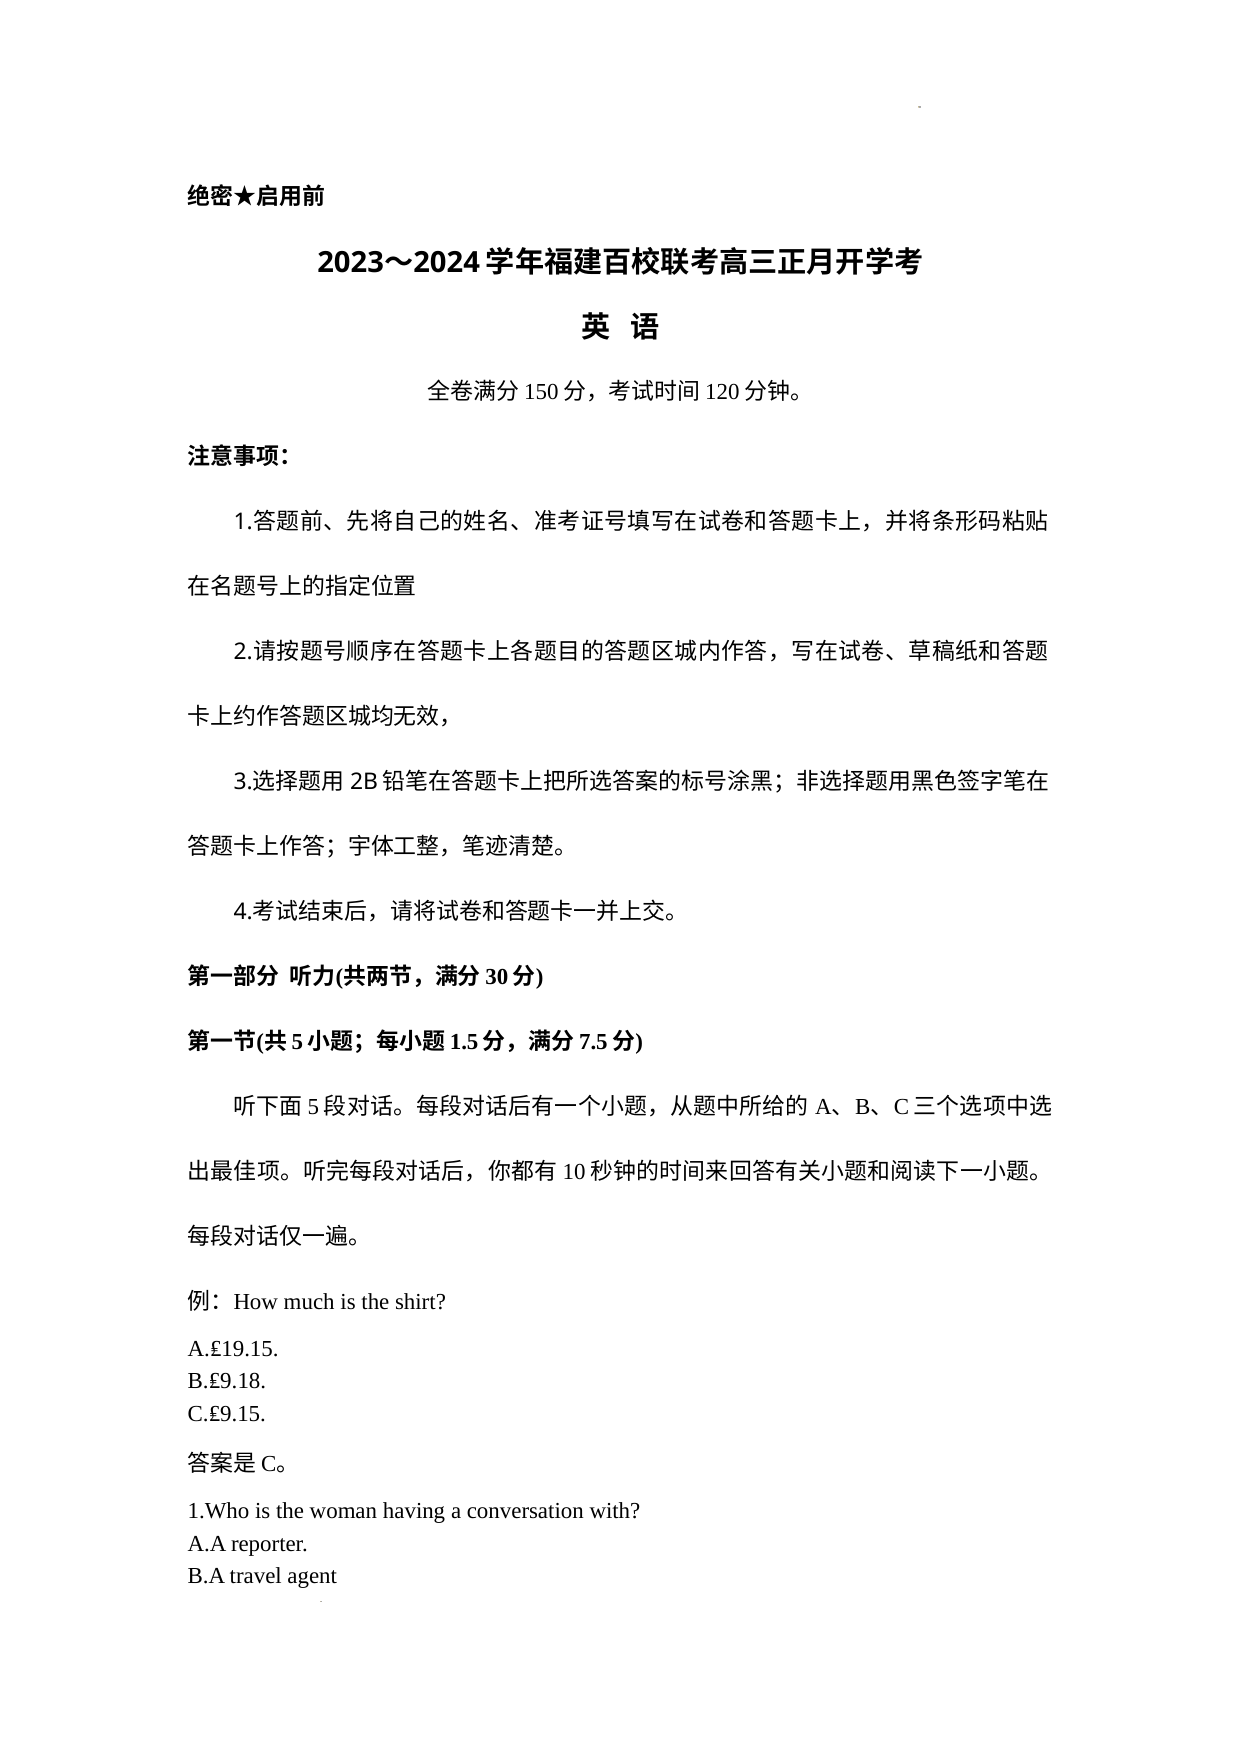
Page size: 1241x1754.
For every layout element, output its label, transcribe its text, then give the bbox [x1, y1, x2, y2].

text 第一节(共5小题；每小题1.5分，满分7.5分) [187, 1007, 1053, 1072]
text 1.答题前、先将自己的姓名、准考证号填写在试卷和答题卡上，并将条形码粘贴在名题号上的指定位置 [187, 487, 1053, 617]
text 全卷满分150分，考试时间120分钟。 [187, 357, 1053, 422]
text B.A travel agent [187, 1559, 1053, 1592]
text 2.请按题号顺序在答题卡上各题目的答题区城内作答，写在试卷、草稿纸和答题卡上约作答题区城均无效， [187, 617, 1053, 747]
text 注意事项： [187, 422, 1053, 487]
text 听下面5段对话。每段对话后有一个小题，从题中所给的A、B、C三个选项中选出最佳项。听完每段对话后，你都有10秒钟的时间来回答有关小题和阅读下一小题。每段对话仅一遍。 [187, 1072, 1053, 1267]
text B.₤9.18. [187, 1364, 1053, 1397]
text 例：How much is the shirt? [187, 1267, 1053, 1332]
text C.₤9.15. [187, 1397, 1053, 1429]
text 绝密★启用前 [187, 162, 1053, 227]
text 英 语 [187, 292, 1053, 357]
text 4.考试结束后，请将试卷和答题卡一并上交。 [187, 877, 1053, 942]
text 3.选择题用2B铅笔在答题卡上把所选答案的标号涂黑；非选择题用黑色签字笔在答题卡上作答；宇体工整，笔迹清楚。 [187, 747, 1053, 877]
text 答案是C。 [187, 1429, 1053, 1494]
text 2023～2024学年福建百校联考高三正月开学考 [187, 227, 1053, 292]
text 1.Who is the woman having a conversation with? [187, 1494, 1053, 1527]
text 第一部分 听力(共两节，满分30分) [187, 942, 1053, 1007]
text A.A reporter. [187, 1527, 1053, 1559]
text A.₤19.15. [187, 1332, 1053, 1364]
